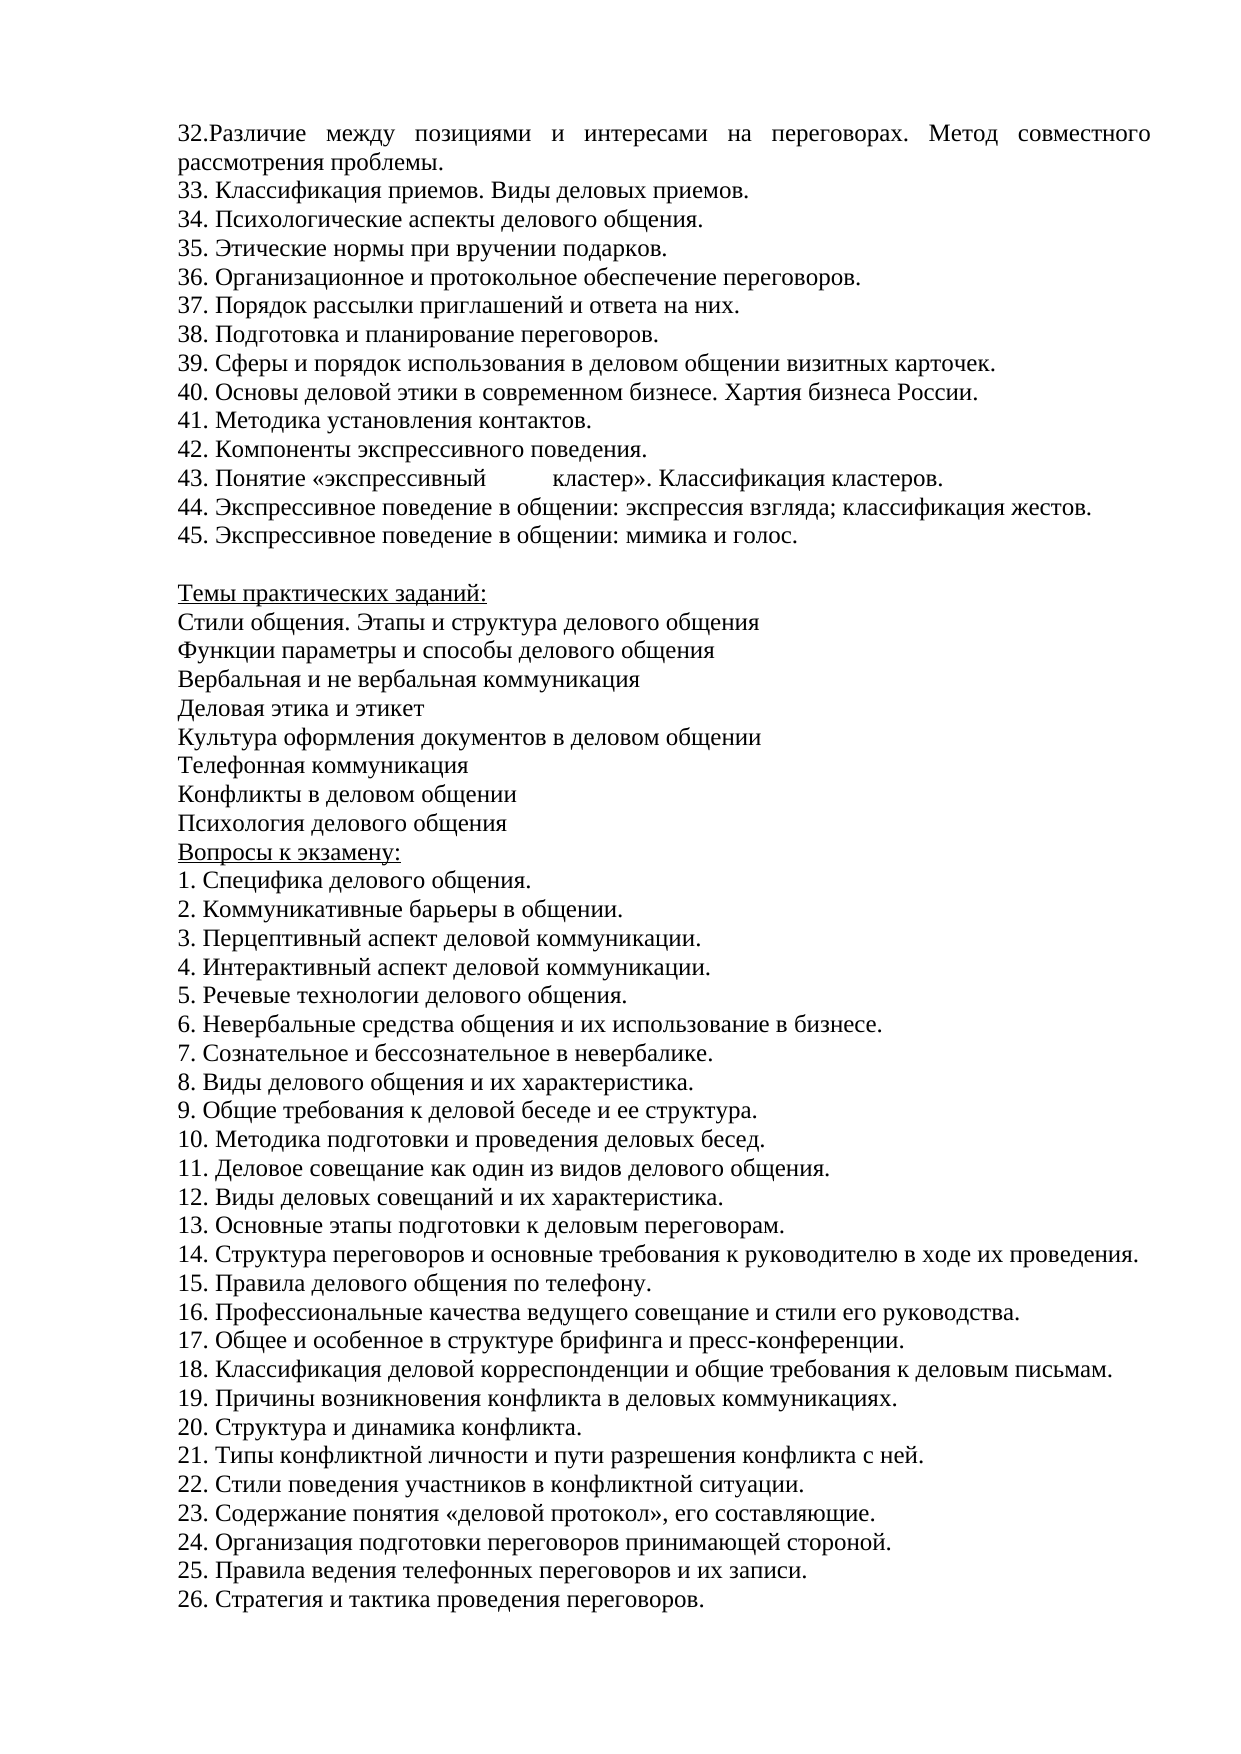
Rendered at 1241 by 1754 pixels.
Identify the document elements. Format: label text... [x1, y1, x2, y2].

text 16. Профессиональные качества ведущего совещание и стили его руководства. [177, 1297, 1152, 1326]
text Психология делового общения [177, 808, 1152, 837]
text 39. Сферы и порядок использования в деловом общении визитных карточек. [177, 348, 1152, 377]
text 7. Сознательное и бессознательное в невербалике. [177, 1038, 1152, 1067]
text 14. Структура переговоров и основные требования к руководителю в ходе их проведения. [177, 1239, 1152, 1268]
text 10. Методика подготовки и проведения деловых бесед. [177, 1124, 1152, 1153]
text 22. Стили поведения участников в конфликтной ситуации. [177, 1469, 1152, 1498]
text 6. Невербальные средства общения и их использование в бизнесе. [177, 1009, 1152, 1038]
text 5. Речевые технологии делового общения. [177, 981, 1152, 1009]
text 19. Причины возникновения конфликта в деловых коммуникациях. [177, 1383, 1152, 1412]
text 18. Классификация деловой корреспонденции и общие требования к деловым письмам. [177, 1354, 1152, 1383]
text 37. Порядок рассылки приглашений и ответа на них. [177, 291, 1152, 319]
text 8. Виды делового общения и их характеристика. [177, 1067, 1152, 1096]
text 9. Общие требования к деловой беседе и ее структура. [177, 1096, 1152, 1124]
text 34. Психологические аспекты делового общения. [177, 204, 1152, 233]
text 40. Основы деловой этики в современном бизнесе. Хартия бизнеса России. [177, 377, 1152, 406]
text 15. Правила делового общения по телефону. [177, 1268, 1152, 1297]
text 32.Различие между позициями и интересами на переговорах. Метод совместного рассмотрения проблемы. [177, 118, 1152, 176]
text Телефонная коммуникация [177, 751, 1152, 779]
text 20. Структура и динамика конфликта. [177, 1412, 1152, 1441]
text Культура оформления документов в деловом общении [177, 722, 1152, 751]
text 42. Компоненты экспрессивного поведения. [177, 434, 1152, 463]
text 13. Основные этапы подготовки к деловым переговорам. [177, 1211, 1152, 1239]
text 43. Понятие «экспрессивный кластер». Классификация кластеров. [177, 463, 1152, 492]
text Вопросы к экзамену: [177, 837, 1152, 866]
text 11. Деловое совещание как один из видов делового общения. [177, 1153, 1152, 1182]
text 3. Перцептивный аспект деловой коммуникации. [177, 923, 1152, 952]
text 12. Виды деловых совещаний и их характеристика. [177, 1182, 1152, 1211]
text Вербальная и не вербальная коммуникация [177, 664, 1152, 693]
text 45. Экспрессивное поведение в общении: мимика и голос. [177, 521, 1152, 549]
text 23. Содержание понятия «деловой протокол», его составляющие. [177, 1498, 1152, 1527]
text 38. Подготовка и планирование переговоров. [177, 319, 1152, 348]
text 21. Типы конфликтной личности и пути разрешения конфликта с ней. [177, 1441, 1152, 1469]
text 17. Общее и особенное в структуре брифинга и пресс-конференции. [177, 1326, 1152, 1354]
text 41. Методика установления контактов. [177, 406, 1152, 434]
text 36. Организационное и протокольное обеспечение переговоров. [177, 262, 1152, 291]
text 35. Этические нормы при вручении подарков. [177, 233, 1152, 262]
text 25. Правила ведения телефонных переговоров и их записи. [177, 1556, 1152, 1584]
text 33. Классификация приемов. Виды деловых приемов. [177, 176, 1152, 204]
text Темы практических заданий: [177, 578, 1152, 607]
text Функции параметры и способы делового общения [177, 636, 1152, 664]
text 44. Экспрессивное поведение в общении: экспрессия взгляда; классификация жестов. [177, 492, 1152, 521]
text 2. Коммуникативные барьеры в общении. [177, 894, 1152, 923]
text Стили общения. Этапы и структура делового общения [177, 607, 1152, 636]
text 1. Специфика делового общения. [177, 866, 1152, 894]
text Конфликты в деловом общении [177, 779, 1152, 808]
text 24. Организация подготовки переговоров принимающей стороной. [177, 1527, 1152, 1556]
text 4. Интерактивный аспект деловой коммуникации. [177, 952, 1152, 981]
text 26. Стратегия и тактика проведения переговоров. [177, 1584, 1152, 1613]
text Деловая этика и этикет [177, 693, 1152, 722]
